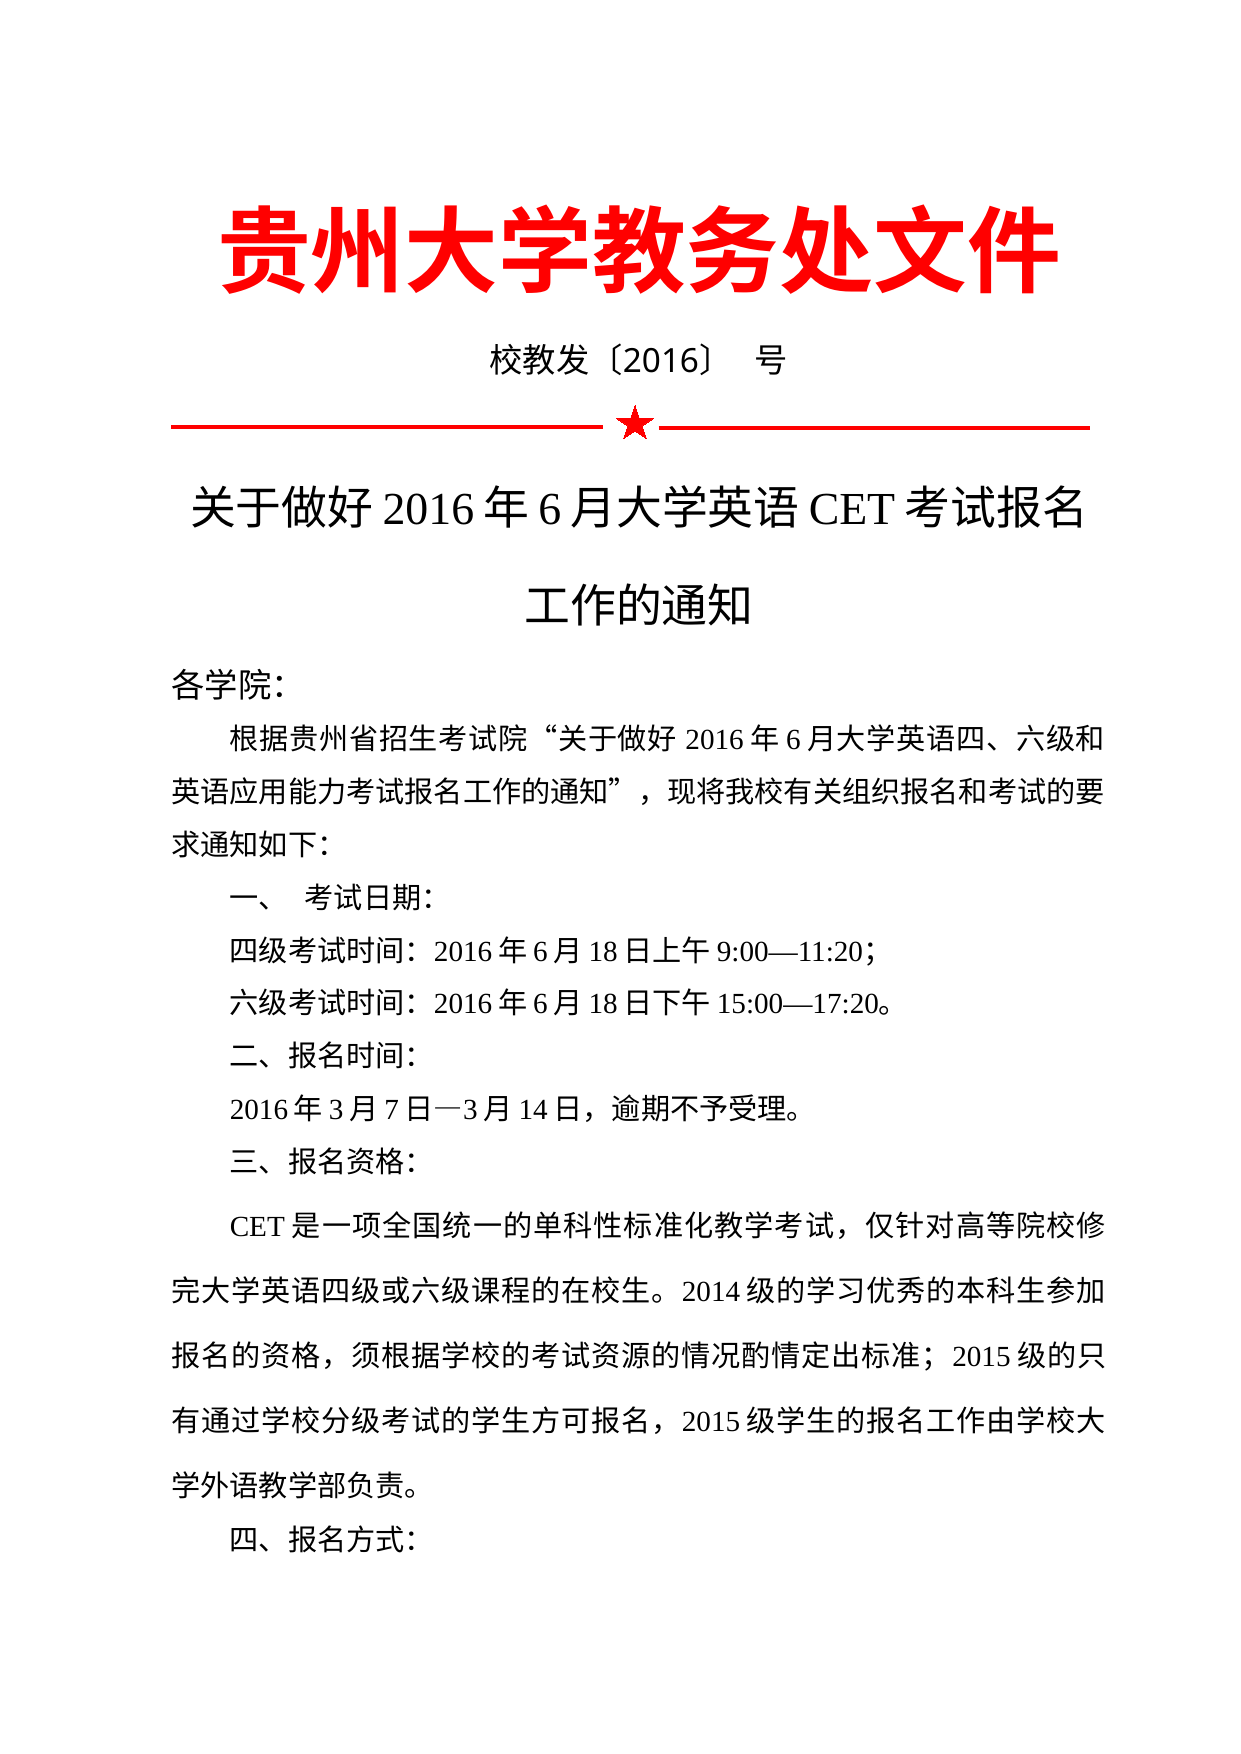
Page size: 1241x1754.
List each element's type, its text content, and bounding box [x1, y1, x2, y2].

text CET是一项全国统一的单科性标准化教学考试，仅针对高等院校修完大学英语四级或六级课程的在校生。2014级的学习优秀的本科生参加报名的资格，须根据学校的考试资源的情况酌情定出标准；2015级的只有通过学校分级考试的学生方可报名，2015级学生的报名工作由学校大学外语教学部负责。 [171, 1191, 1106, 1516]
text 六级考试时间：2016年6月18日下午15:00—17:20。 [229, 980, 1106, 1022]
text 关于做好2016年6月大学英语CET考试报名 [171, 456, 1106, 553]
text 工作的通知 [171, 553, 1106, 651]
text 贵州大学教务处文件 [171, 163, 1106, 326]
text 二、报名时间： [171, 1033, 1106, 1075]
text 各学院： [171, 651, 1106, 716]
text 三、报名资格： [171, 1138, 1106, 1181]
text 四、报名方式： [171, 1516, 1106, 1558]
text 2016年3月7日—3月14日，逾期不予受理。 [171, 1086, 1106, 1128]
text 四级考试时间：2016年6月18日上午9:00—11:20； [229, 927, 1106, 969]
text 校教发〔2016〕 号 [171, 326, 1106, 391]
text 根据贵州省招生考试院“关于做好2016年6月大学英语四、六级和英语应用能力考试报名工作的通知”，现将我校有关组织报名和考试的要求通知如下： [171, 716, 1106, 864]
list 考试日期： [229, 874, 1106, 917]
